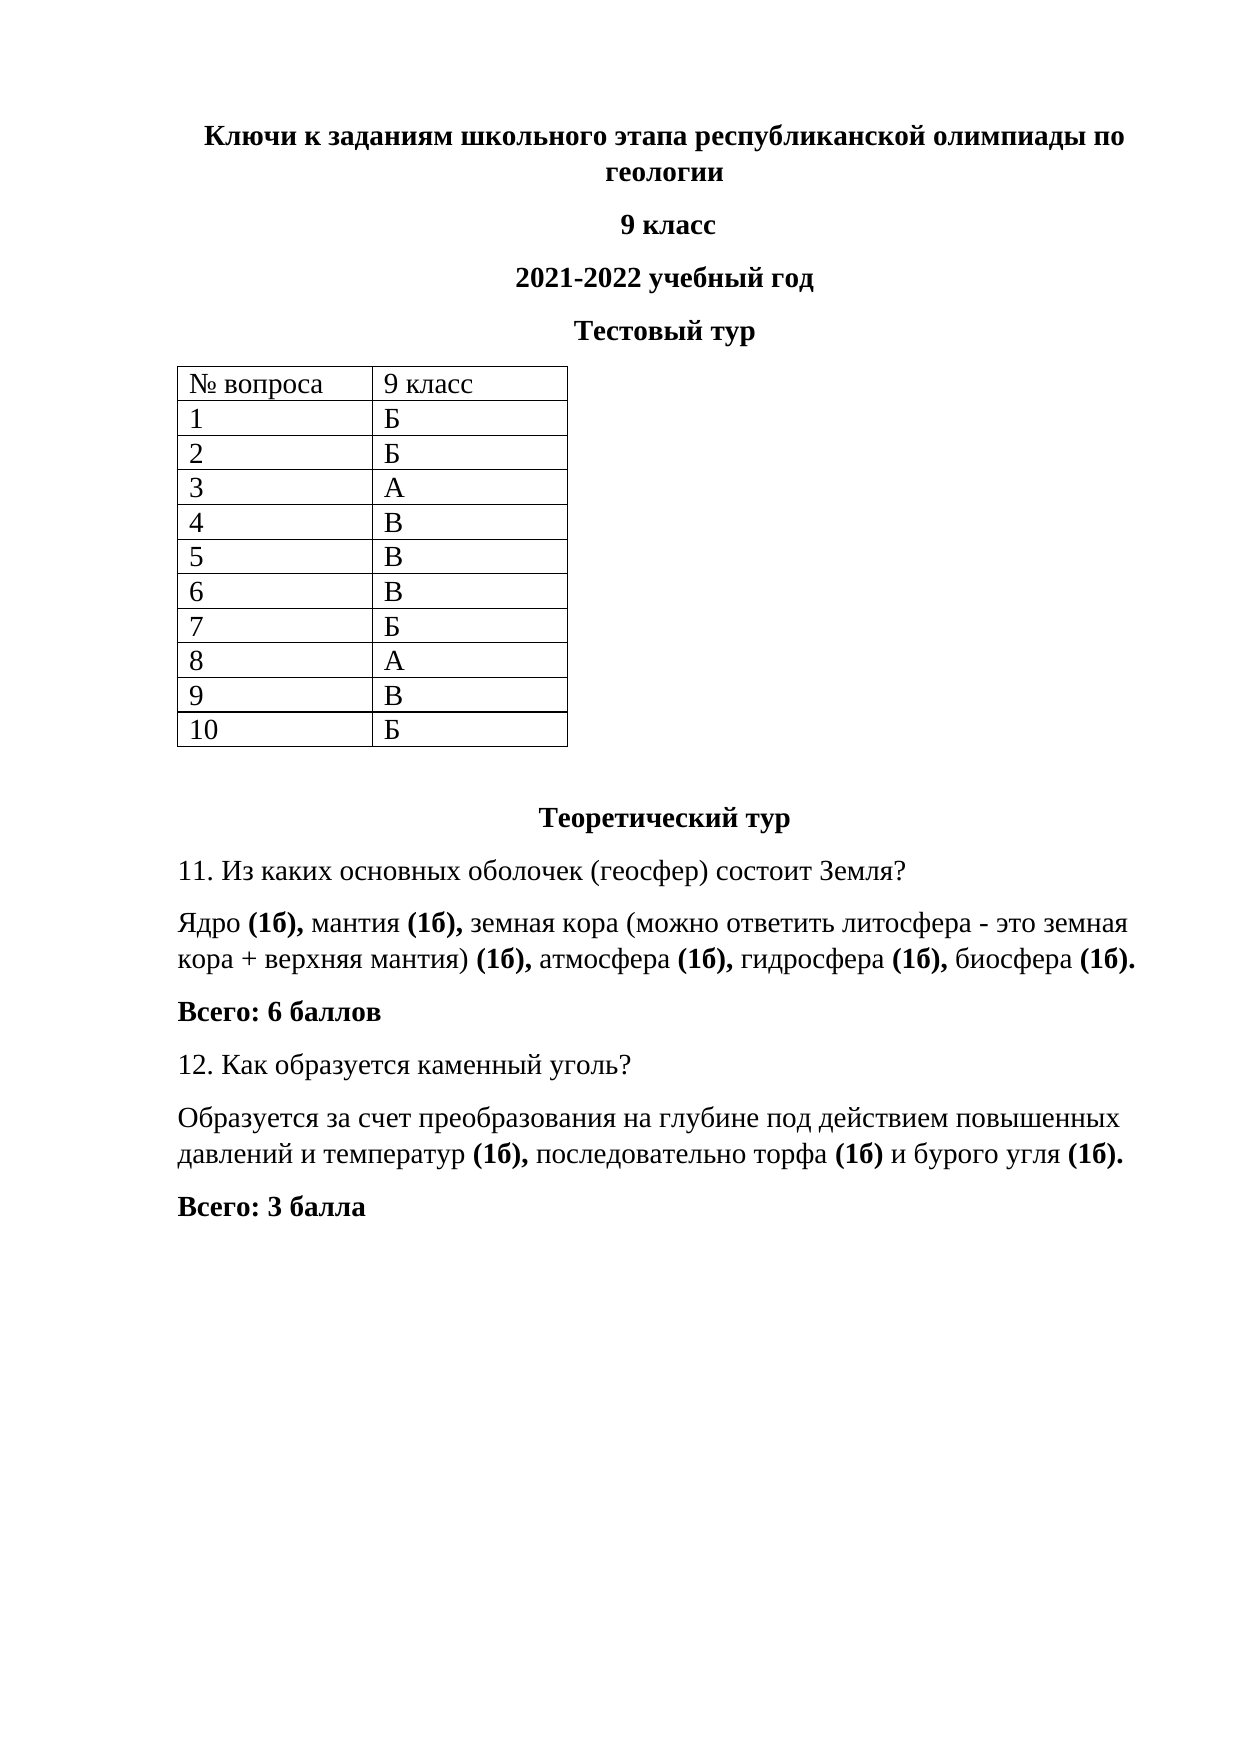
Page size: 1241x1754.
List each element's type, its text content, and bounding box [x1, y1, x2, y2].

table_cell В [373, 678, 567, 711]
table_cell 7 [178, 609, 372, 642]
text Ядро (1б), мантия (1б), земная кора (можно ответить литосфера - это земная кора + верхняя мантия) (1б), атмосфера (1б), гидросфера (1б), биосфера (1б). [177, 905, 1152, 975]
text 11. Из каких основных оболочек (геосфер) состоит Земля? [177, 853, 1152, 886]
table_cell 1 [178, 401, 372, 435]
table_cell 6 [178, 574, 372, 608]
table_cell 3 [178, 470, 372, 504]
text Всего: 3 балла [177, 1189, 1152, 1222]
text Образуется за счет преобразования на глубине под действием повышенных давлений и температур (1б), последовательно торфа (1б) и бурого угля (1б). [177, 1100, 1152, 1170]
table_cell В [373, 505, 567, 538]
table_cell 5 [178, 540, 372, 573]
table_cell Б [373, 609, 567, 642]
text Всего: 6 баллов [177, 994, 1152, 1028]
table_cell В [373, 540, 567, 573]
table_cell 2 [178, 436, 372, 469]
text 9 класс [177, 207, 1152, 241]
table_cell 8 [178, 643, 372, 677]
table_cell Б [373, 436, 567, 469]
table_cell В [373, 574, 567, 608]
table_cell 10 [178, 713, 372, 746]
table_cell А [373, 643, 567, 677]
text Теоретический тур [177, 800, 1152, 833]
text Тестовый тур [177, 313, 1152, 346]
table_cell 4 [178, 505, 372, 538]
text Ключи к заданиям школьного этапа республиканской олимпиады по геологии [177, 118, 1152, 188]
table_cell Б [373, 401, 567, 435]
text 12. Как образуется каменный уголь? [177, 1047, 1152, 1081]
table_header 9 класс [373, 367, 567, 400]
text 2021-2022 учебный год [177, 260, 1152, 293]
table_cell А [373, 470, 567, 504]
table_cell Б [373, 713, 567, 746]
table_header № вопроса [178, 367, 372, 400]
table_cell 9 [178, 678, 372, 711]
